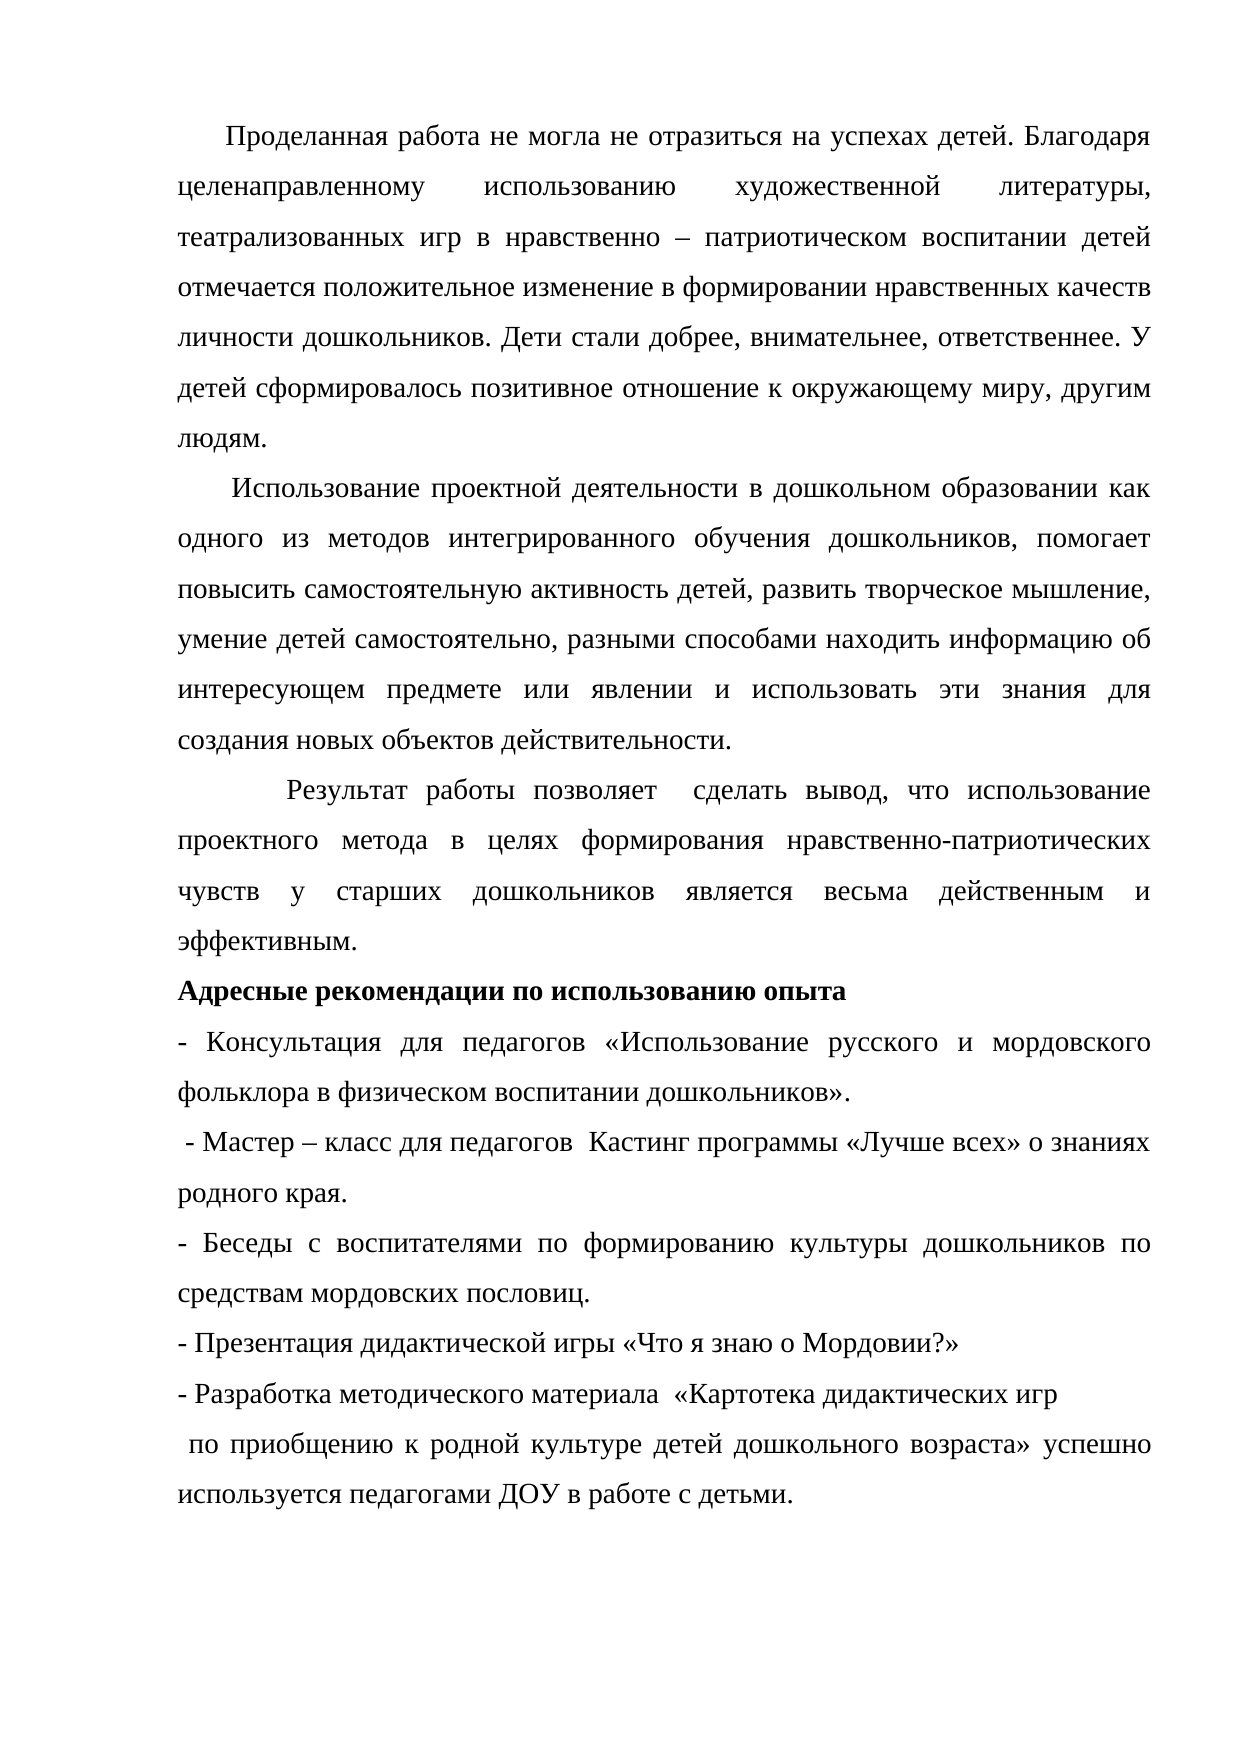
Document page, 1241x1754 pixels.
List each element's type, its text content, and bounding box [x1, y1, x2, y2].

text по приобщению к родной культуре детей дошкольного возраста» успешно используется педагогами ДОУ в работе с детьми. [177, 1426, 1152, 1510]
text Проделанная работа не могла не отразиться на успехах детей. Благодаря целенаправленному использованию художественной литературы, театрализованных игр в нравственно – патриотическом воспитании детей отмечается положительное изменение в формировании нравственных качеств личности дошкольников. Дети стали добрее, внимательнее, ответственнее. У детей сформировалось позитивное отношение к окружающему миру, другим людям. [177, 118, 1152, 453]
text - Консультация для педагогов «Использование русского и мордовского фольклора в физическом воспитании дошкольников». [177, 1024, 1152, 1108]
text Адресные рекомендации по использованию опыта [177, 973, 1152, 1007]
text Результат работы позволяет сделать вывод, что использование проектного метода в целях формирования нравственно-патриотических чувств у старших дошкольников является весьма действенным и эффективным. [177, 772, 1152, 957]
text - Презентация дидактической игры «Что я знаю о Мордовии?» [177, 1326, 1152, 1359]
text - Беседы с воспитателями по формированию культуры дошкольников по средствам мордовских пословиц. [177, 1225, 1152, 1309]
text - Разработка методического материала «Картотека дидактических игр [177, 1376, 1152, 1409]
text Использование проектной деятельности в дошкольном образовании как одного из методов интегрированного обучения дошкольников, помогает повысить самостоятельную активность детей, развить творческое мышление, умение детей самостоятельно, разными способами находить информацию об интересующем предмете или явлении и использовать эти знания для создания новых объектов действительности. [177, 470, 1152, 755]
text - Мастер – класс для педагогов Кастинг программы «Лучше всех» о знаниях родного края. [177, 1124, 1152, 1208]
